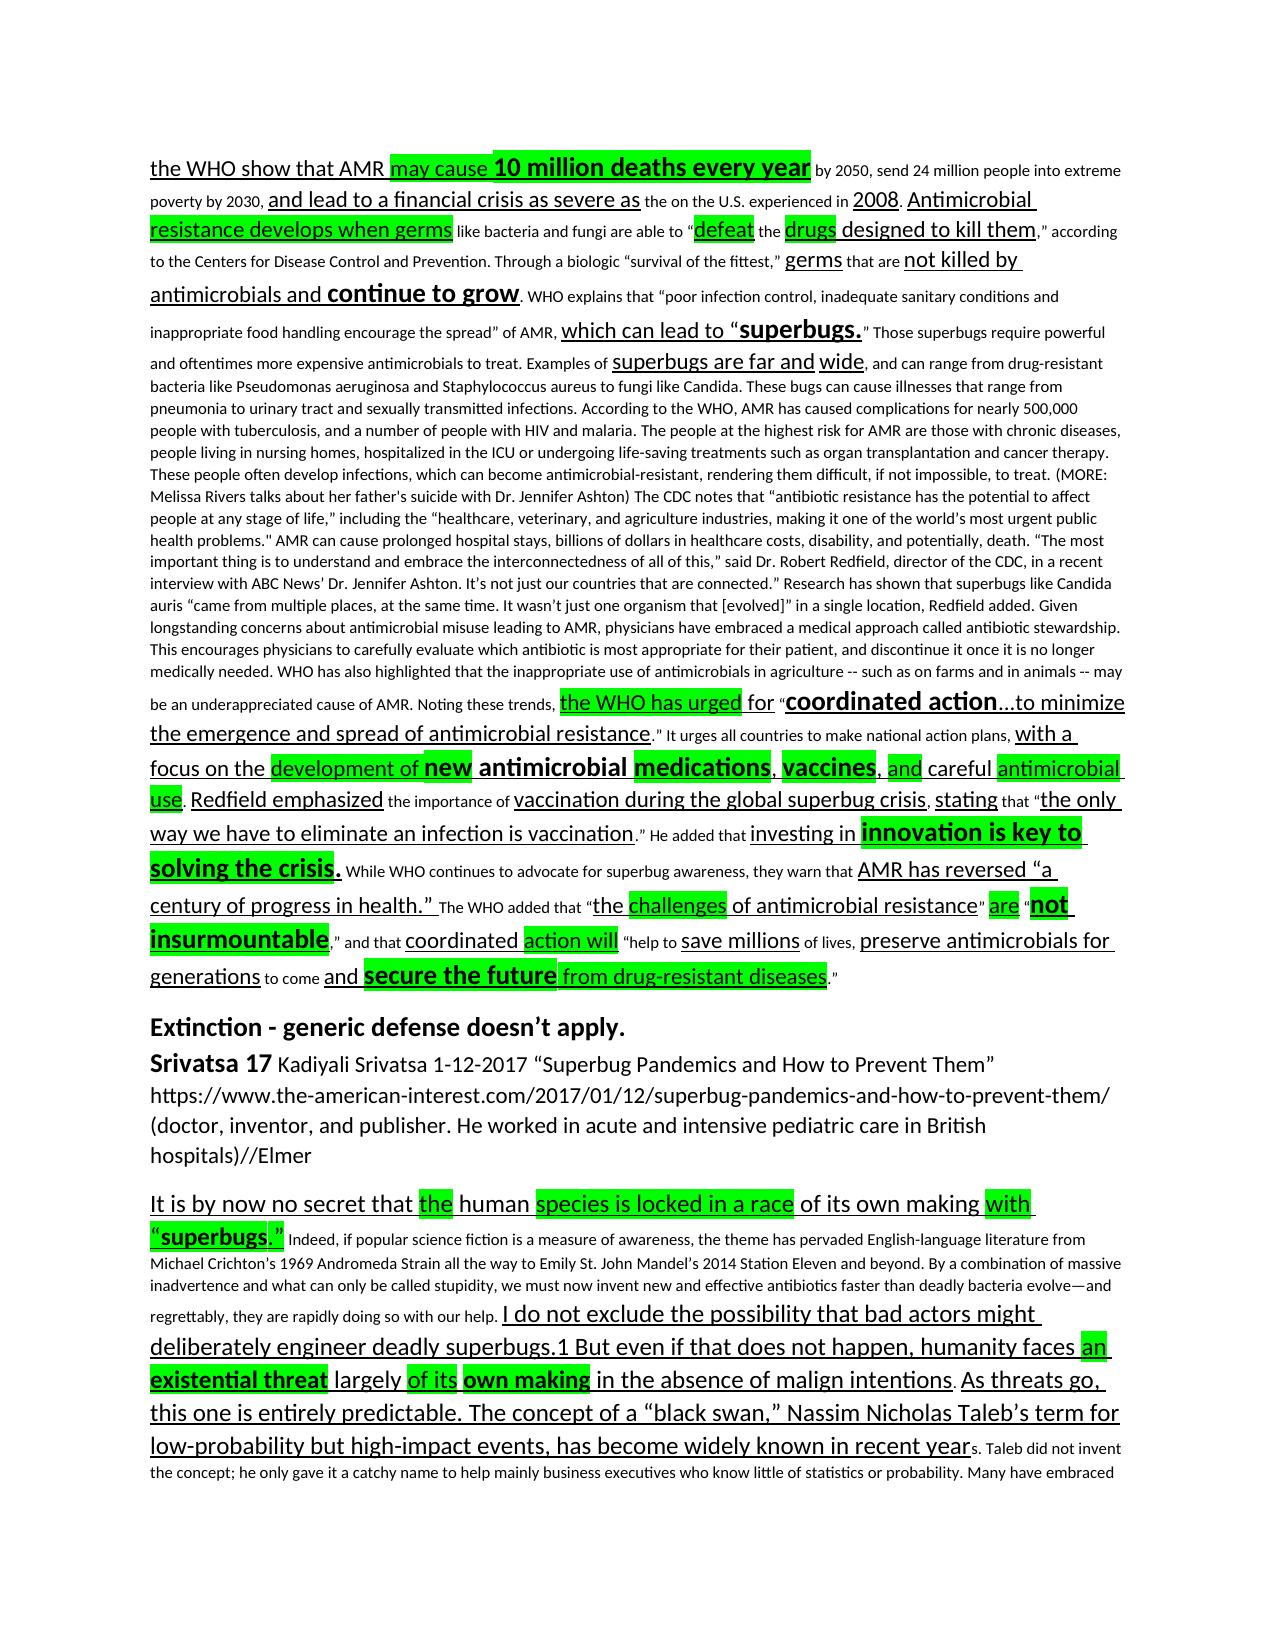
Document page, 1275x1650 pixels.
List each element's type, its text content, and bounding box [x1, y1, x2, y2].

text Srivatsa 17 Kadiyali Srivatsa 1-12-2017 “Superbug Pandemics and How to Prevent Them” https://www.the-american-interest.com/2017/01/12/superbug-pandemics-and-how-to-prevent-them/ (doctor, inventor, and publisher. He worked in acute and intensive pediatric care in British hospitals)//Elmer [150, 1046, 1125, 1170]
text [150, 150, 1125, 778]
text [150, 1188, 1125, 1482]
subtitle Extinction - generic defense doesn’t apply. [150, 1010, 1125, 1043]
